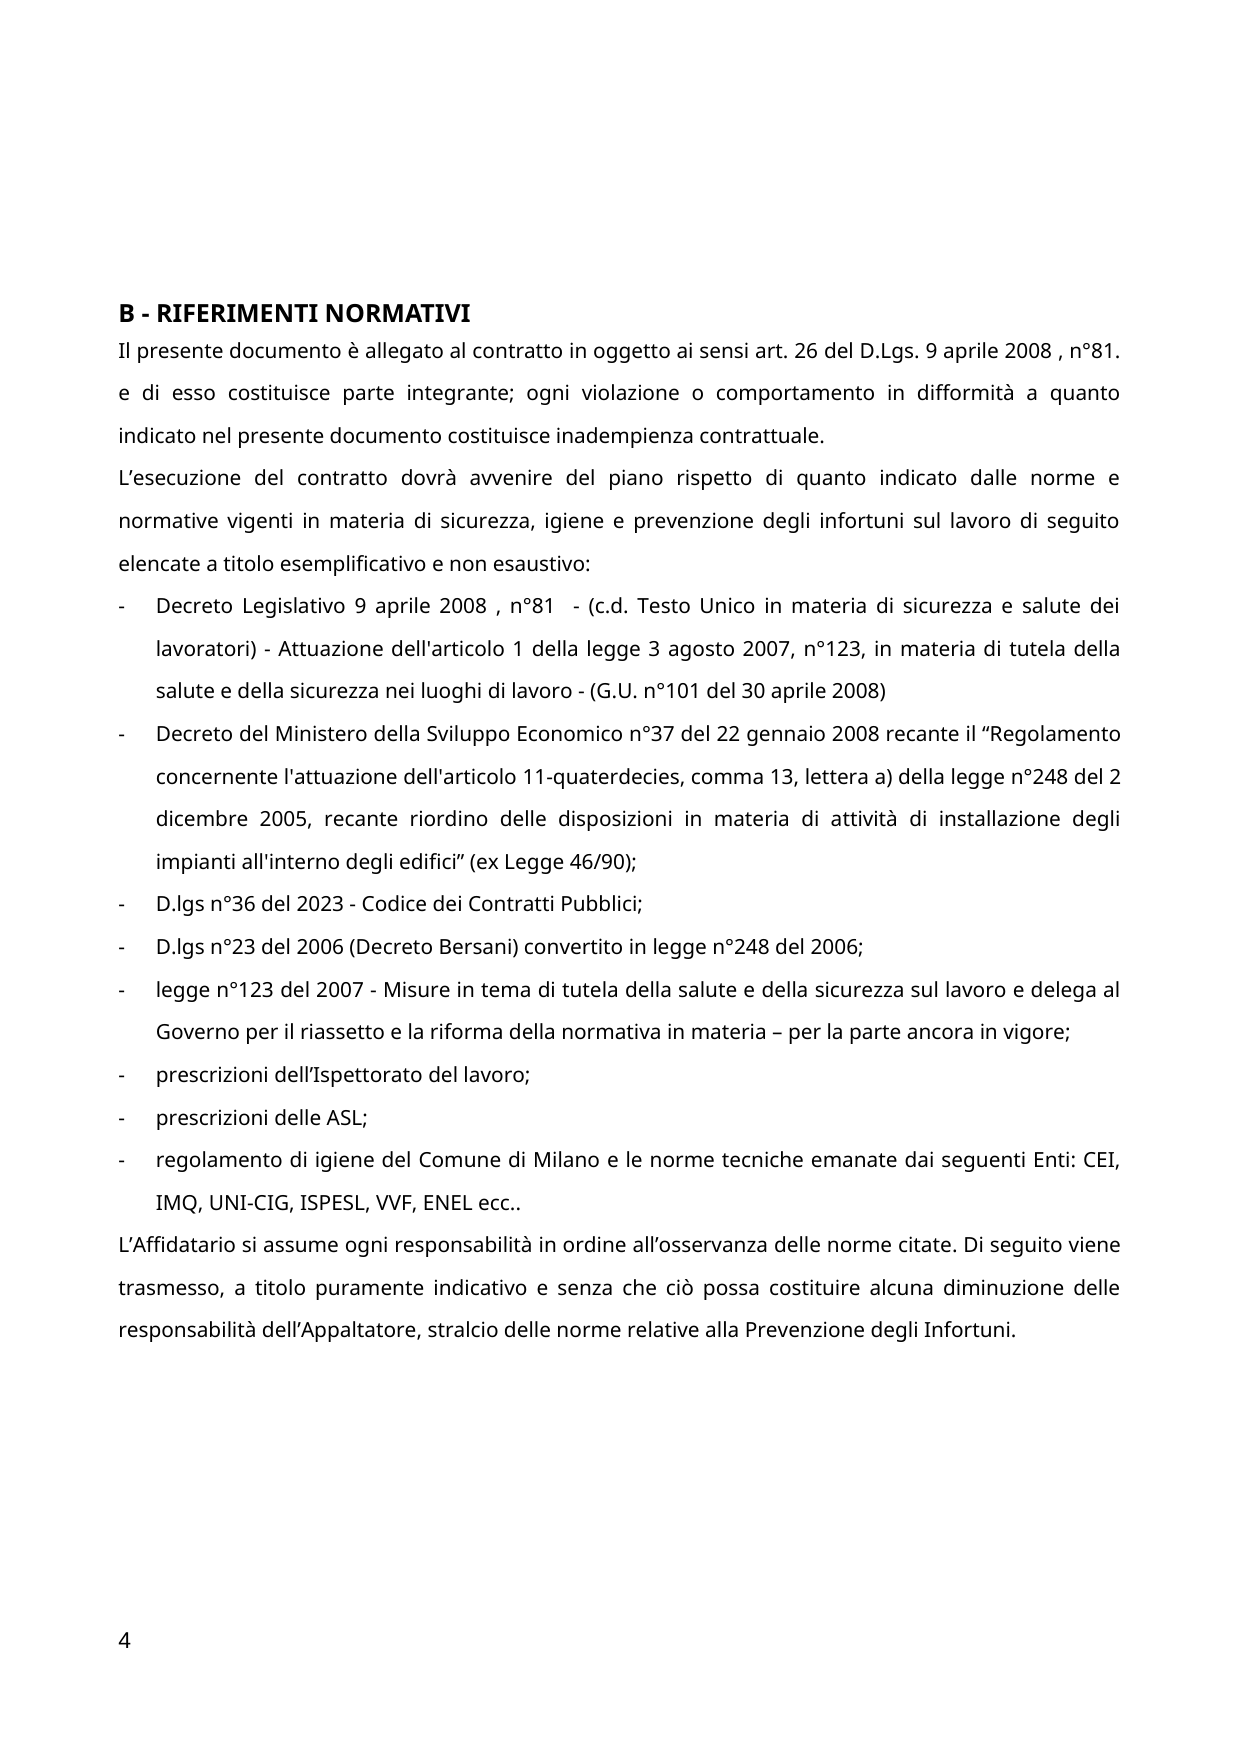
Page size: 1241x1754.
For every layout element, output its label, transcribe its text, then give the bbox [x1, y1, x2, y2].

text L’esecuzione del contratto dovrà avvenire del piano rispetto di quanto indicato dalle norme e normative vigenti in materia di sicurezza, igiene e prevenzione degli infortuni sul lavoro di seguito elencate a titolo esemplificativo e non esaustivo: [118, 463, 1122, 577]
text - Decreto Legislativo 9 aprile 2008 , n°81 - (c.d. Testo Unico in materia di sicurezza e salute dei lavoratori) - Attuazione dell'articolo 1 della legge 3 agosto 2007, n°123, in materia di tutela della salute e della sicurezza nei luoghi di lavoro - (G.U. n°101 del 30 aprile 2008) [118, 591, 1122, 705]
text - Decreto del Ministero della Sviluppo Economico n°37 del 22 gennaio 2008 recante il “Regolamento concernente l'attuazione dell'articolo 11-quaterdecies, comma 13, lettera a) della legge n°248 del 2 dicembre 2005, recante riordino delle disposizioni in materia di attività di installazione degli impianti all'interno degli edifici” (ex Legge 46/90); [118, 719, 1122, 875]
text Il presente documento è allegato al contratto in oggetto ai sensi art. 26 del D.Lgs. 9 aprile 2008 , n°81. e di esso costituisce parte integrante; ogni violazione o comportamento in difformità a quanto indicato nel presente documento costituisce inadempienza contrattuale. [118, 336, 1122, 449]
text - prescrizioni dell’Ispettorato del lavoro; [118, 1060, 1122, 1088]
text - legge n°123 del 2007 - Misure in tema di tutela della salute e della sicurezza sul lavoro e delega al Governo per il riassetto e la riforma della normativa in materia – per la parte ancora in vigore; [118, 975, 1122, 1046]
text - prescrizioni delle ASL; [118, 1103, 1122, 1131]
text - regolamento di igiene del Comune di Milano e le norme tecniche emanate dai seguenti Enti: CEI, IMQ, UNI-CIG, ISPESL, VVF, ENEL ecc.. [118, 1145, 1122, 1216]
text - D.lgs n°36 del 2023 - Codice dei Contratti Pubblici; [118, 889, 1122, 918]
text B - RIFERIMENTI NORMATIVI [118, 295, 1122, 329]
text L’Affidatario si assume ogni responsabilità in ordine all’osservanza delle norme citate. Di seguito viene trasmesso, a titolo puramente indicativo e senza che ciò possa costituire alcuna diminuzione delle responsabilità dell’Appaltatore, stralcio delle norme relative alla Prevenzione degli Infortuni. [118, 1230, 1122, 1344]
text - D.lgs n°23 del 2006 (Decreto Bersani) convertito in legge n°248 del 2006; [118, 932, 1122, 961]
